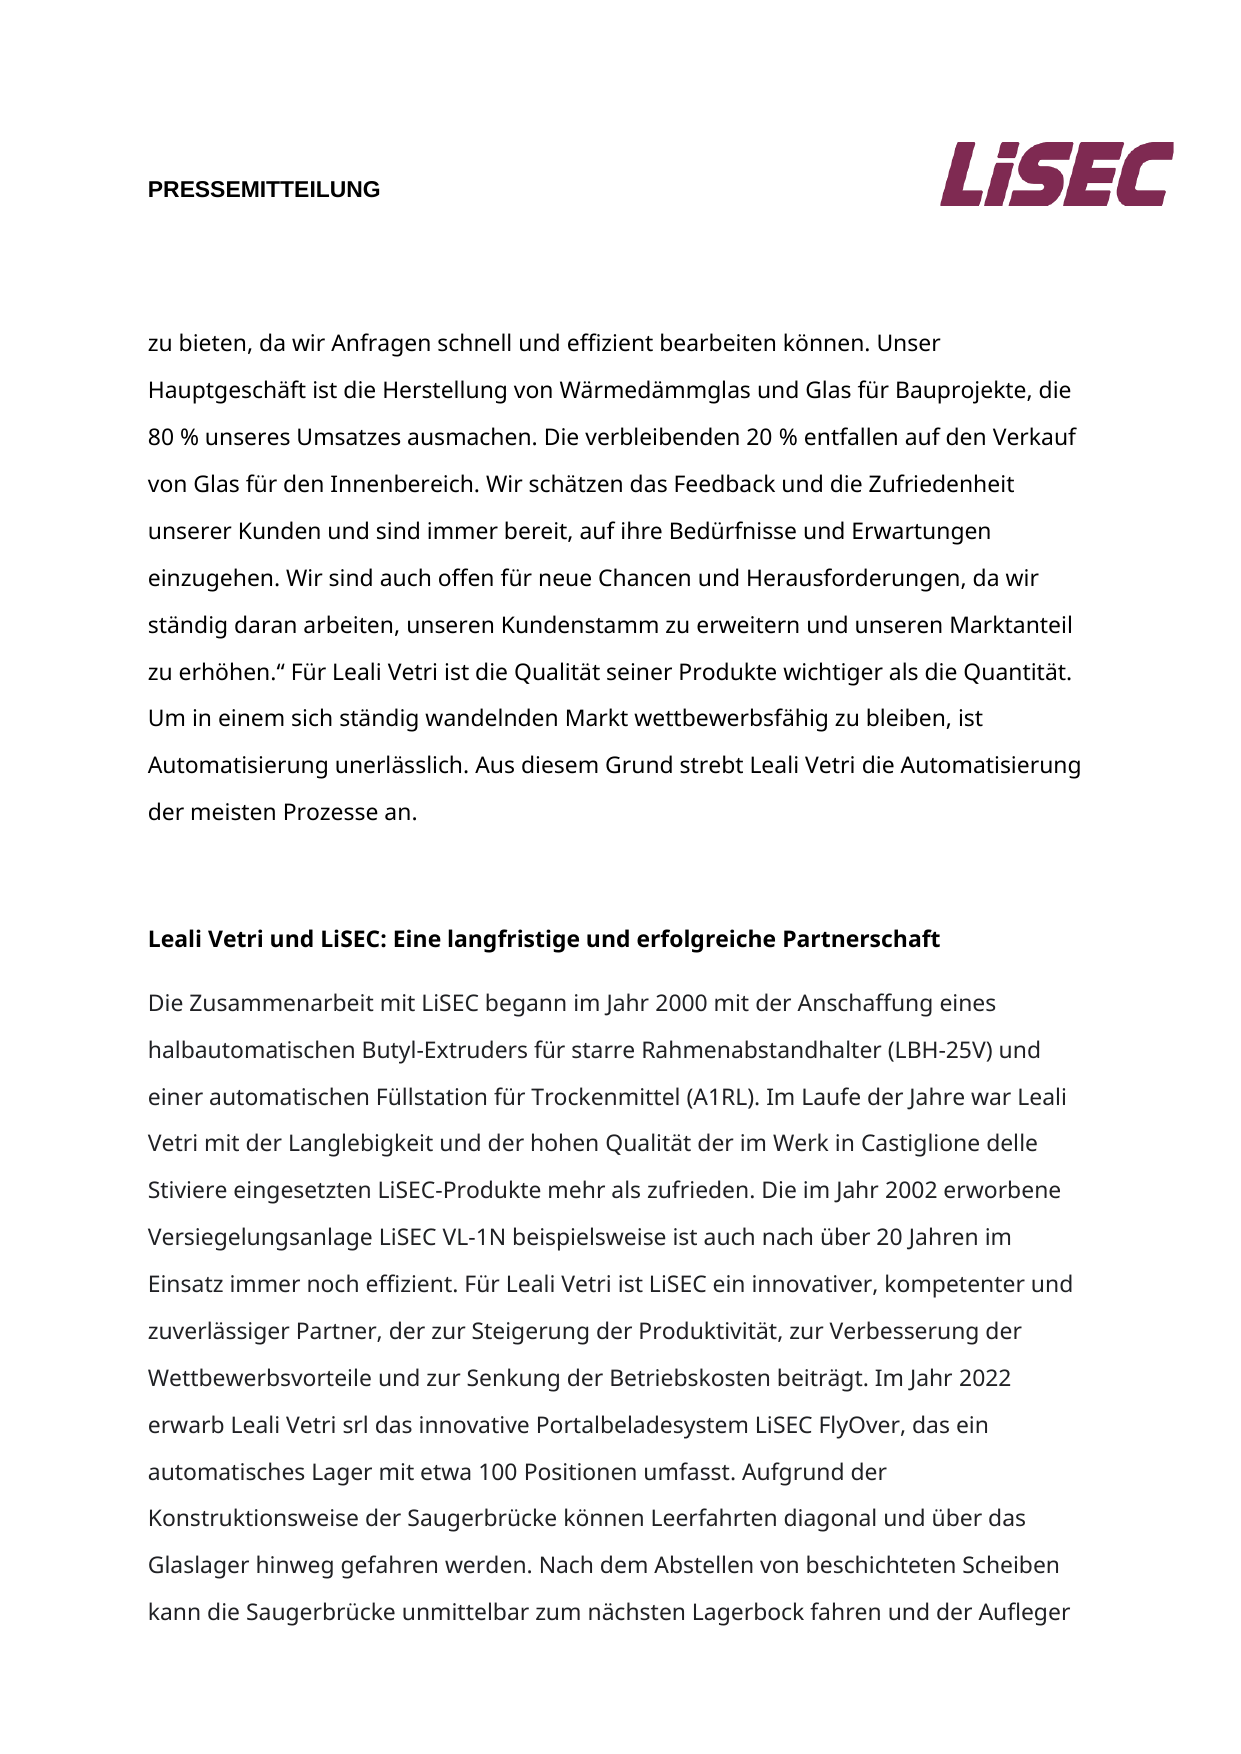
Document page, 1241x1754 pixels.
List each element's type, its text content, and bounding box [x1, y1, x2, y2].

picture [939, 142, 1173, 205]
text Leali Vetri und LiSEC: Eine langfristige und erfolgreiche Partnerschaft [148, 923, 1093, 954]
